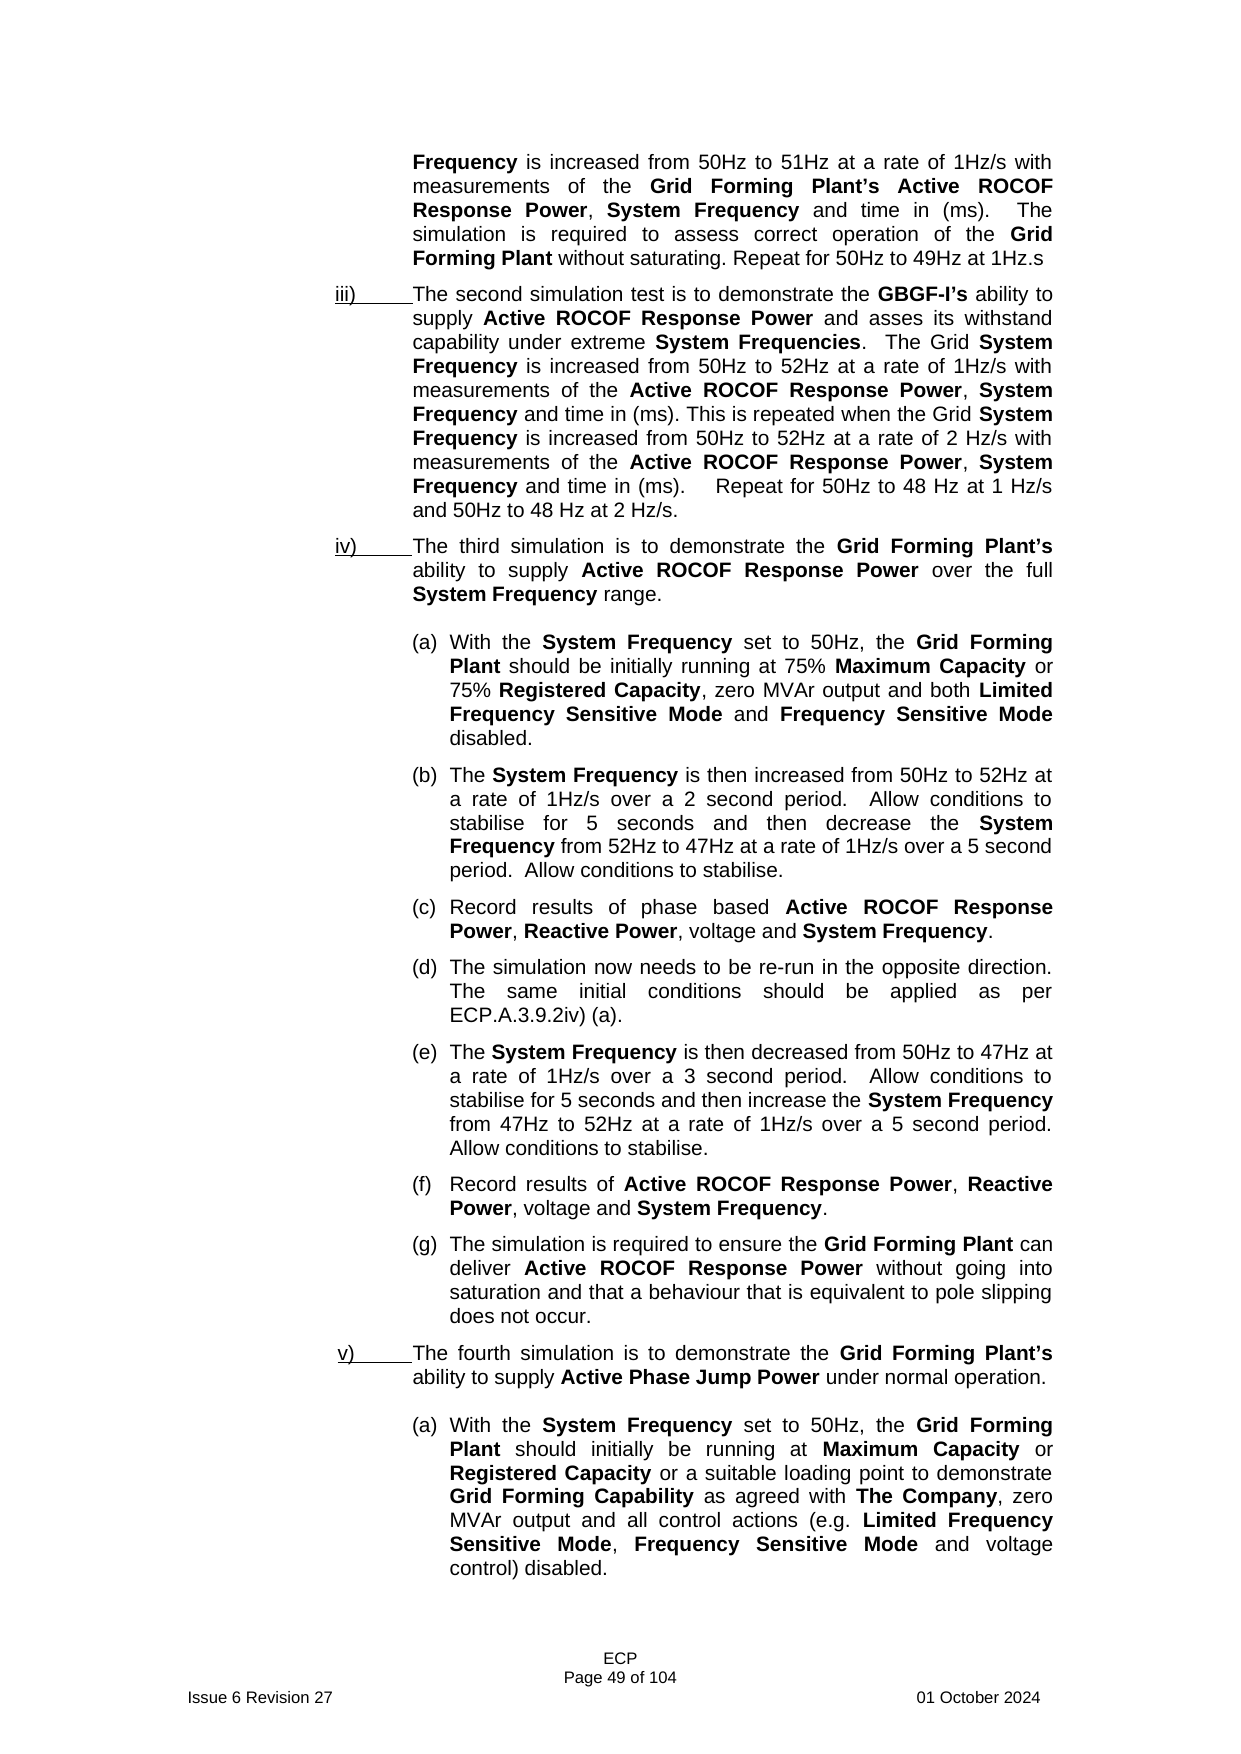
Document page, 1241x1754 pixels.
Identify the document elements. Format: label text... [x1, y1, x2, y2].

list With the System Frequency set to 50Hz, the Grid Forming Plant should initially be running at Maximum Capacity or Registered Capacity or a suitable loading point to demonstrate Grid Forming Capability as agreed with The Company, zero MVAr output and all control actions (e.g. Limited Frequency Sensitive Mode, Frequency Sensitive Mode and voltage control) disabled. [412, 1412, 1053, 1580]
list The third simulation is to demonstrate the Grid Forming Plant’s ability to supply Active ROCOF Response Power over the full System Frequency range. [335, 534, 1053, 606]
list The simulation now needs to be re-run in the opposite direction. The same initial conditions should be applied as per ECP.A.3.9.2iv) (a). [412, 955, 1053, 1027]
list Record results of Active ROCOF Response Power, Reactive Power, voltage and System Frequency. [412, 1172, 1053, 1220]
list The System Frequency is then increased from 50Hz to 52Hz at a rate of 1Hz/s over a 2 second period. Allow conditions to stabilise for 5 seconds and then decrease the System Frequency from 52Hz to 47Hz at a rate of 1Hz/s over a 5 second period. Allow conditions to stabilise. [412, 762, 1053, 882]
list The second simulation test is to demonstrate the GBGF-I’s ability to supply Active ROCOF Response Power and asses its withstand capability under extreme System Frequencies. The Grid System Frequency is increased from 50Hz to 52Hz at a rate of 1Hz/s with measurements of the Active ROCOF Response Power, System Frequency and time in (ms). This is repeated when the Grid System Frequency is increased from 50Hz to 52Hz at a rate of 2 Hz/s with measurements of the Active ROCOF Response Power, System Frequency and time in (ms). Repeat for 50Hz to 48 Hz at 1 Hz/s and 50Hz to 48 Hz at 2 Hz/s. [335, 282, 1053, 522]
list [335, 150, 1053, 270]
list The simulation is required to ensure the Grid Forming Plant can deliver Active ROCOF Response Power without going into saturation and that a behaviour that is equivalent to pole slipping does not occur. [412, 1232, 1053, 1328]
list The System Frequency is then decreased from 50Hz to 47Hz at a rate of 1Hz/s over a 3 second period. Allow conditions to stabilise for 5 seconds and then increase the System Frequency from 47Hz to 52Hz at a rate of 1Hz/s over a 5 second period. Allow conditions to stabilise. [412, 1039, 1053, 1159]
list The fourth simulation is to demonstrate the Grid Forming Plant’s ability to supply Active Phase Jump Power under normal operation. [337, 1341, 1053, 1388]
list Record results of phase based Active ROCOF Response Power, Reactive Power, voltage and System Frequency. [412, 895, 1053, 943]
list With the System Frequency set to 50Hz, the Grid Forming Plant should be initially running at 75% Maximum Capacity or 75% Registered Capacity, zero MVAr output and both Limited Frequency Sensitive Mode and Frequency Sensitive Mode disabled. [412, 630, 1053, 750]
